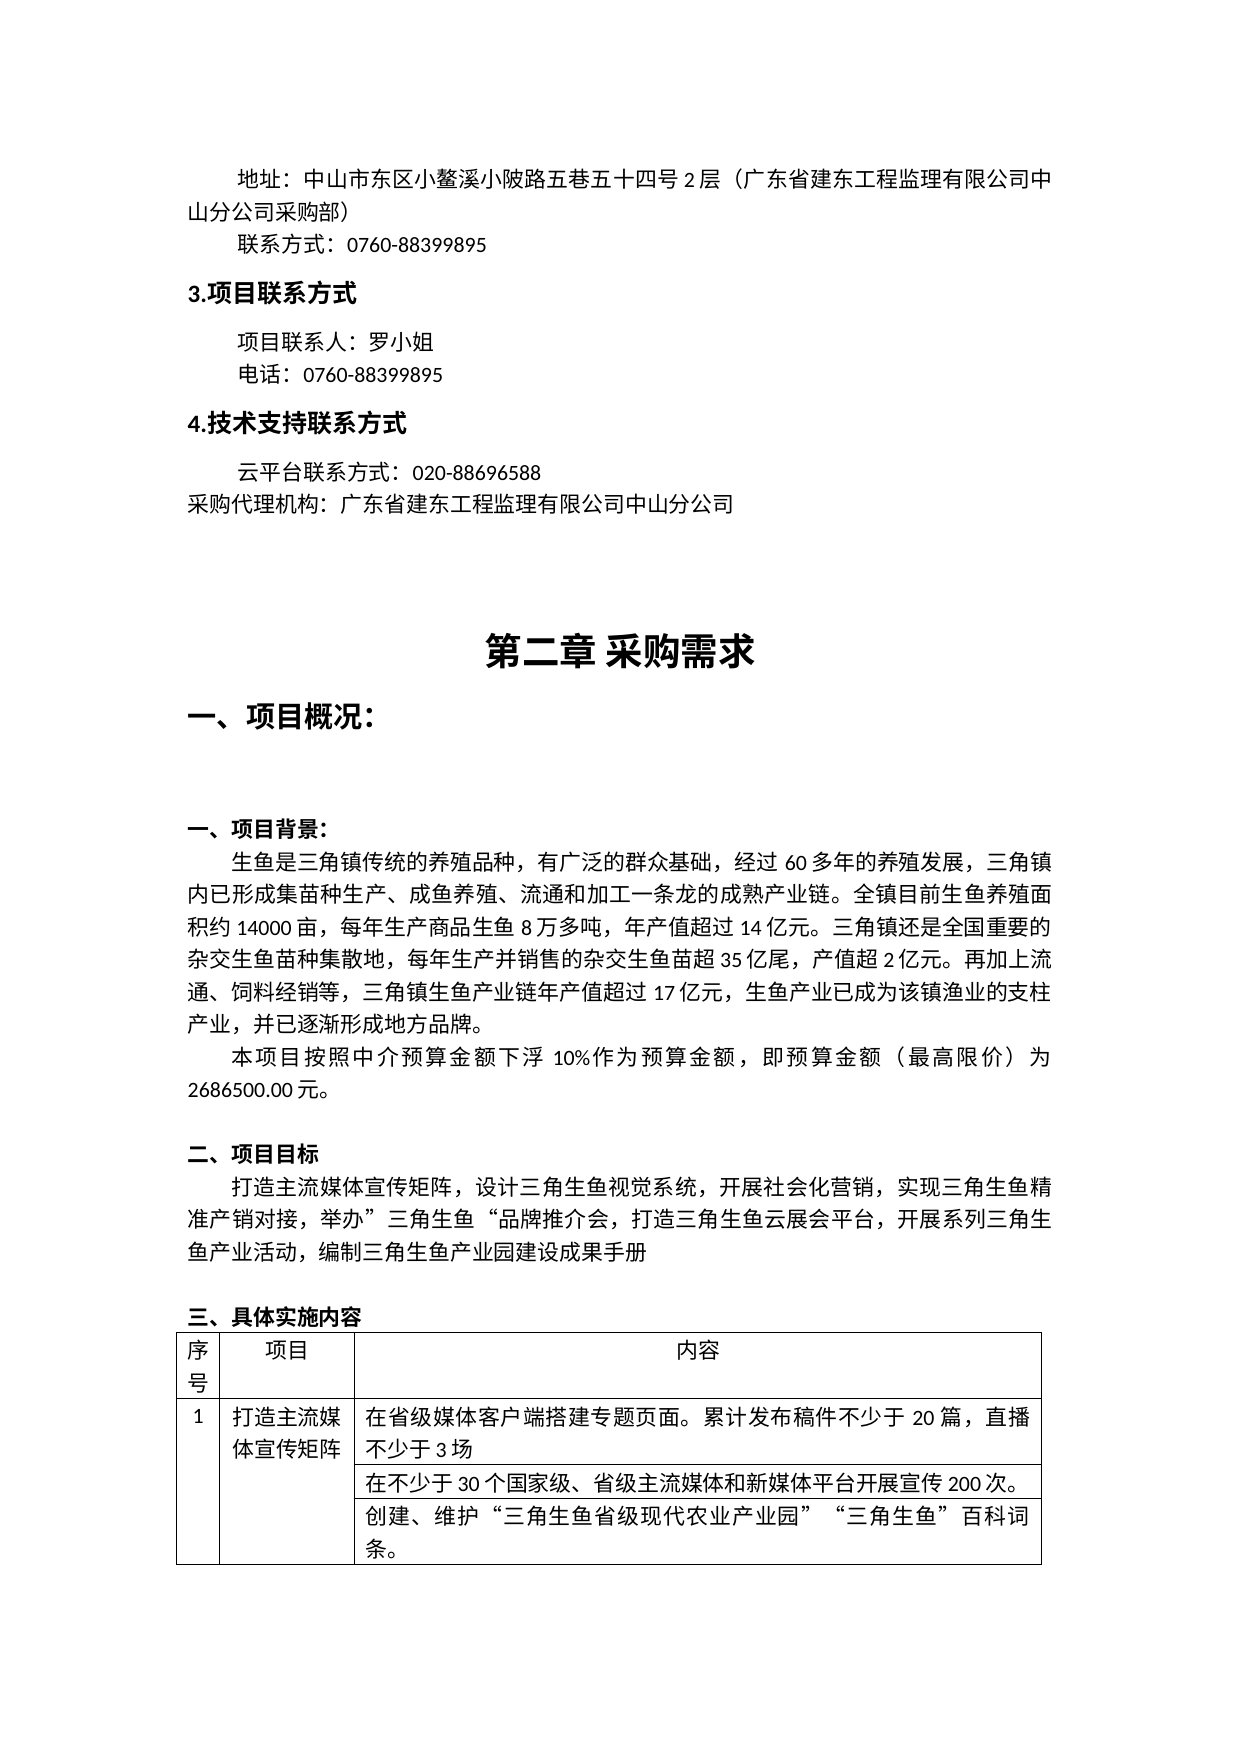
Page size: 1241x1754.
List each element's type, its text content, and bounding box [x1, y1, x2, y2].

table_header 序号 [177, 1333, 219, 1398]
text 一、项目概况： [187, 682, 1053, 747]
text 一、项目背景： [187, 812, 1053, 844]
text 生鱼是三角镇传统的养殖品种，有广泛的群众基础，经过60多年的养殖发展，三角镇内已形成集苗种生产、成鱼养殖、流通和加工一条龙的成熟产业链。全镇目前生鱼养殖面积约14000亩，每年生产商品生鱼8万多吨，年产值超过14亿元。三角镇还是全国重要的杂交生鱼苗种集散地，每年生产并销售的杂交生鱼苗超35亿尾，产值超2亿元。再加上流通、饲料经销等，三角镇生鱼产业链年产值超过17亿元，生鱼产业已成为该镇渔业的支柱产业，并已逐渐形成地方品牌。 [187, 844, 1053, 1039]
text 云平台联系方式：020-88696588 [187, 454, 1053, 487]
table_cell 1 [177, 1399, 219, 1564]
text 第二章 采购需求 [187, 617, 1053, 682]
table_cell 在省级媒体客户端搭建专题页面。累计发布稿件不少于20 篇，直播不少于3场 [355, 1399, 1041, 1464]
text 采购代理机构：广东省建东工程监理有限公司中山分公司 [187, 487, 1053, 519]
text 地址：中山市东区小鳌溪小陂路五巷五十四号2层（广东省建东工程监理有限公司中山分公司采购部） [187, 162, 1053, 227]
table_cell 创建、维护“三角生鱼省级现代农业产业园”“三角生鱼”百科词条。 [355, 1499, 1041, 1564]
text 打造主流媒体宣传矩阵，设计三角生鱼视觉系统，开展社会化营销，实现三角生鱼精准产销对接，举办”三角生鱼“品牌推介会，打造三角生鱼云展会平台，开展系列三角生鱼产业活动，编制三角生鱼产业园建设成果手册 [187, 1169, 1053, 1267]
text 联系方式：0760-88399895 [187, 227, 1053, 259]
table_cell 打造主流媒体宣传矩阵 [220, 1399, 354, 1564]
text 项目联系人：罗小姐 [187, 324, 1053, 357]
text 本项目按照中介预算金额下浮10%作为预算金额，即预算金额（最高限价）为 2686500.00元。 [187, 1039, 1053, 1104]
text 二、项目目标 [187, 1137, 1053, 1169]
text 三、具体实施内容 [187, 1299, 1053, 1332]
table_header 内容 [355, 1333, 1041, 1398]
text 4.技术支持联系方式 [187, 389, 1053, 454]
text 电话：0760-88399895 [187, 357, 1053, 389]
table_cell 在不少于30个国家级、省级主流媒体和新媒体平台开展宣传200次。 [355, 1465, 1041, 1498]
text 3.项目联系方式 [187, 259, 1053, 324]
table_header 项目 [220, 1333, 354, 1398]
